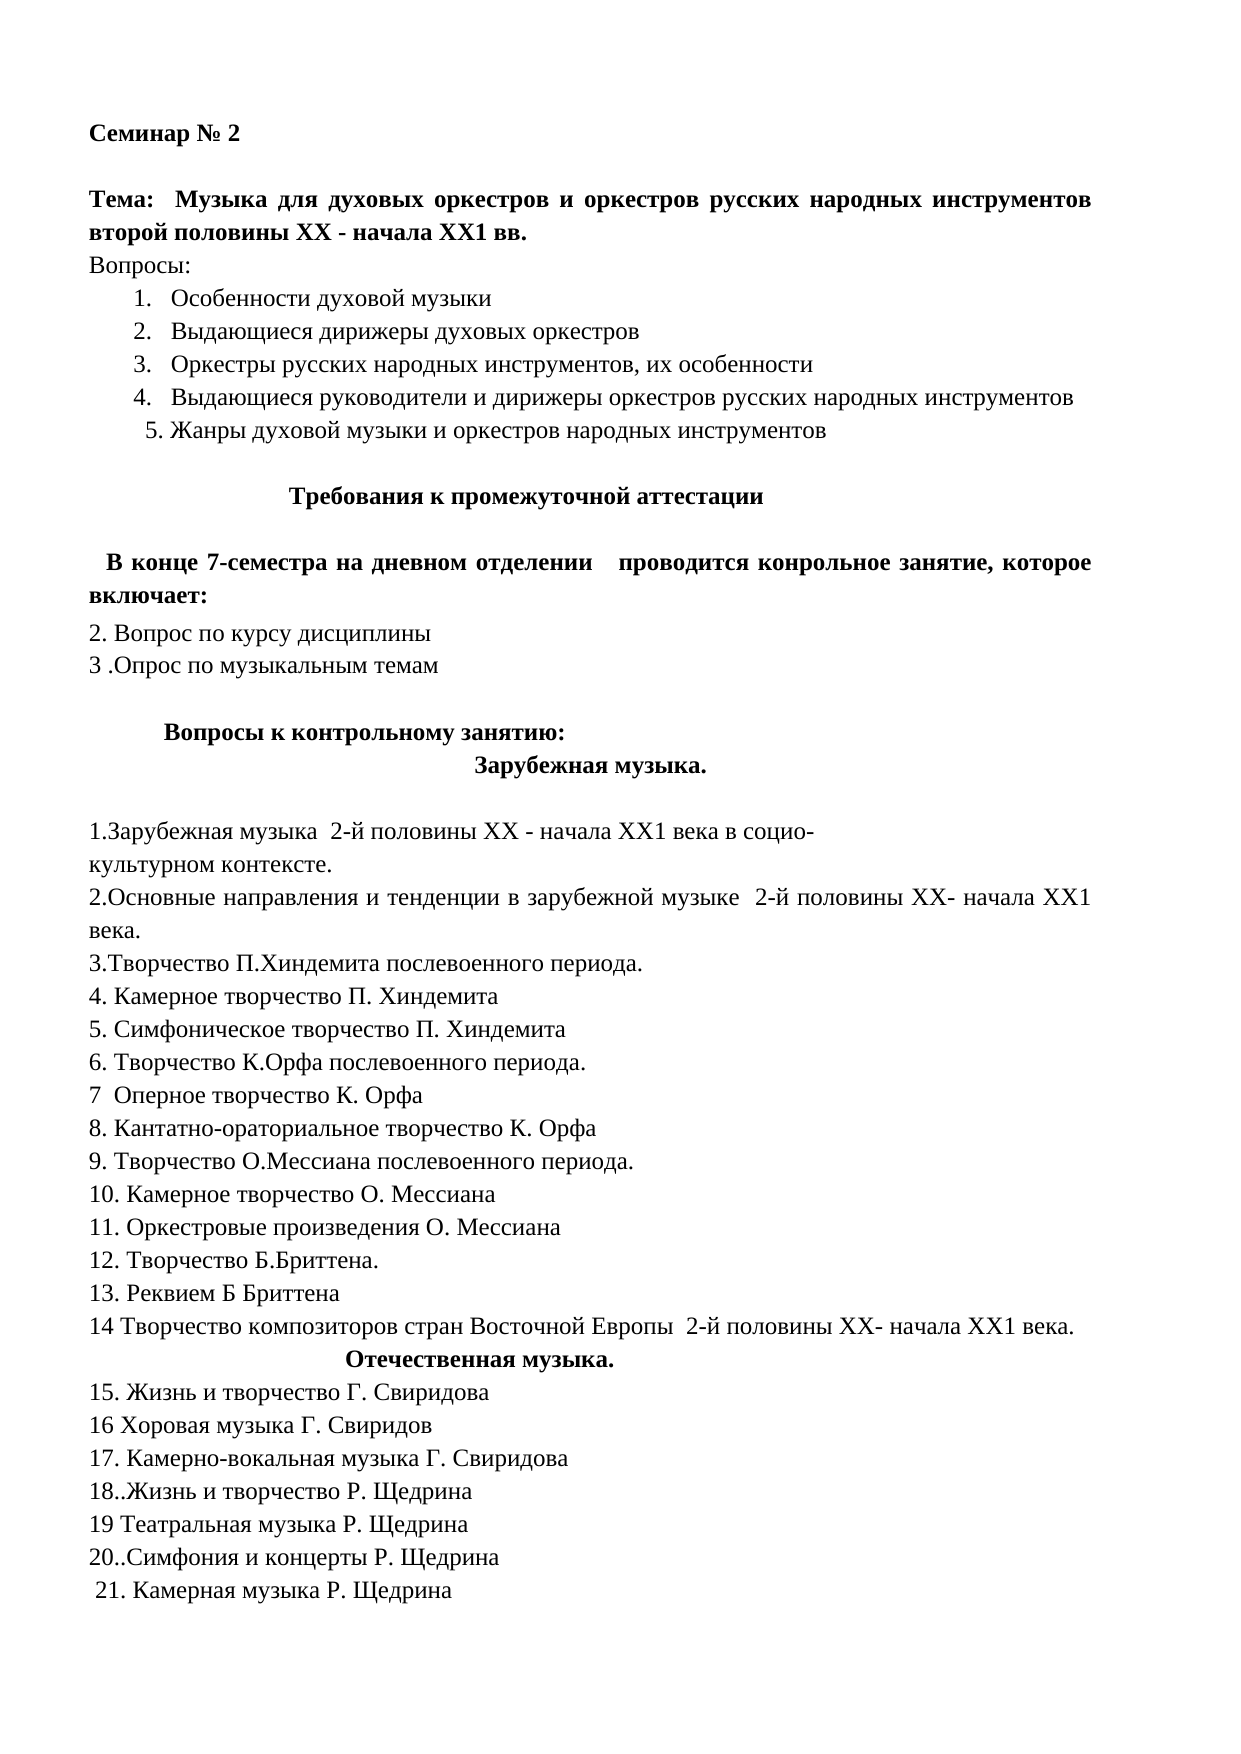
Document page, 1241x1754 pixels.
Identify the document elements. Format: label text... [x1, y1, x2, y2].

text 7 Оперное творчество К. Орфа [89, 1080, 1092, 1109]
text 9. Творчество О.Мессиана послевоенного периода. [89, 1146, 1092, 1175]
text 10. Камерное творчество О. Мессиана [89, 1179, 1092, 1208]
text 19 Театральная музыка Р. Щедрина [89, 1509, 1092, 1538]
text 17. Камерно-вокальная музыка Г. Свиридова [89, 1443, 1092, 1472]
text 2.Основные направления и тенденции в зарубежной музыке 2-й половины ХХ- начала ХХ1 века. [89, 882, 1092, 943]
text 5. Жанры духовой музыки и оркестров народных инструментов [89, 415, 1092, 444]
text В конце 7-семестра на дневном отделении проводится конрольное занятие, которое включает: [89, 547, 1092, 609]
text Вопросы к контрольному занятию: [164, 717, 1092, 745]
text 2. Вопрос по курсу дисциплины [89, 618, 1092, 646]
text 21. Камерная музыка Р. Щедрина [89, 1575, 1092, 1604]
text 20..Симфония и концерты Р. Щедрина [89, 1542, 1092, 1571]
text 16 Хоровая музыка Г. Свиридов [89, 1410, 1092, 1439]
list Выдающиеся руководители и дирижеры оркестров русских народных инструментов [133, 382, 1092, 411]
list Особенности духовой музыки [133, 283, 1092, 312]
text 8. Кантатно-ораториальное творчество К. Орфа [89, 1113, 1092, 1142]
text 3 .Опрос по музыкальным темам [89, 651, 1092, 679]
text культурном контексте. [89, 849, 1092, 877]
list Выдающиеся дирижеры духовых оркестров [133, 316, 1092, 345]
text 6. Творчество К.Орфа послевоенного периода. [89, 1047, 1092, 1076]
text 13. Реквием Б Бриттена [89, 1278, 1092, 1307]
text Отечественная музыка. [89, 1344, 1092, 1373]
text 15. Жизнь и творчество Г. Свиридова [89, 1377, 1092, 1406]
text 12. Творчество Б.Бриттена. [89, 1245, 1092, 1274]
text 11. Оркестровые произведения О. Мессиана [89, 1212, 1092, 1241]
text 3.Творчество П.Хиндемита послевоенного периода. [89, 948, 1092, 977]
text 18..Жизнь и творчество Р. Щедрина [89, 1476, 1092, 1505]
text Семинар № 2 [89, 118, 1092, 147]
text Тема: Музыка для духовых оркестров и оркестров русских народных инструментов второй половины XX - начала ХХ1 вв. [89, 184, 1092, 246]
text Вопросы: [89, 250, 1092, 279]
text 14 Творчество композиторов стран Восточной Европы 2-й половины ХХ- начала ХХ1 века. [89, 1311, 1092, 1340]
text 1.Зарубежная музыка 2-й половины ХХ - начала ХХ1 века в социо- [89, 816, 1092, 844]
text Требования к промежуточной аттестации [89, 481, 1092, 510]
text Зарубежная музыка. [89, 750, 1092, 778]
text 4. Камерное творчество П. Хиндемита [89, 981, 1092, 1009]
list Оркестры русских народных инструментов, их особенности [133, 349, 1092, 378]
text 5. Симфоническое творчество П. Хиндемита [89, 1014, 1092, 1043]
